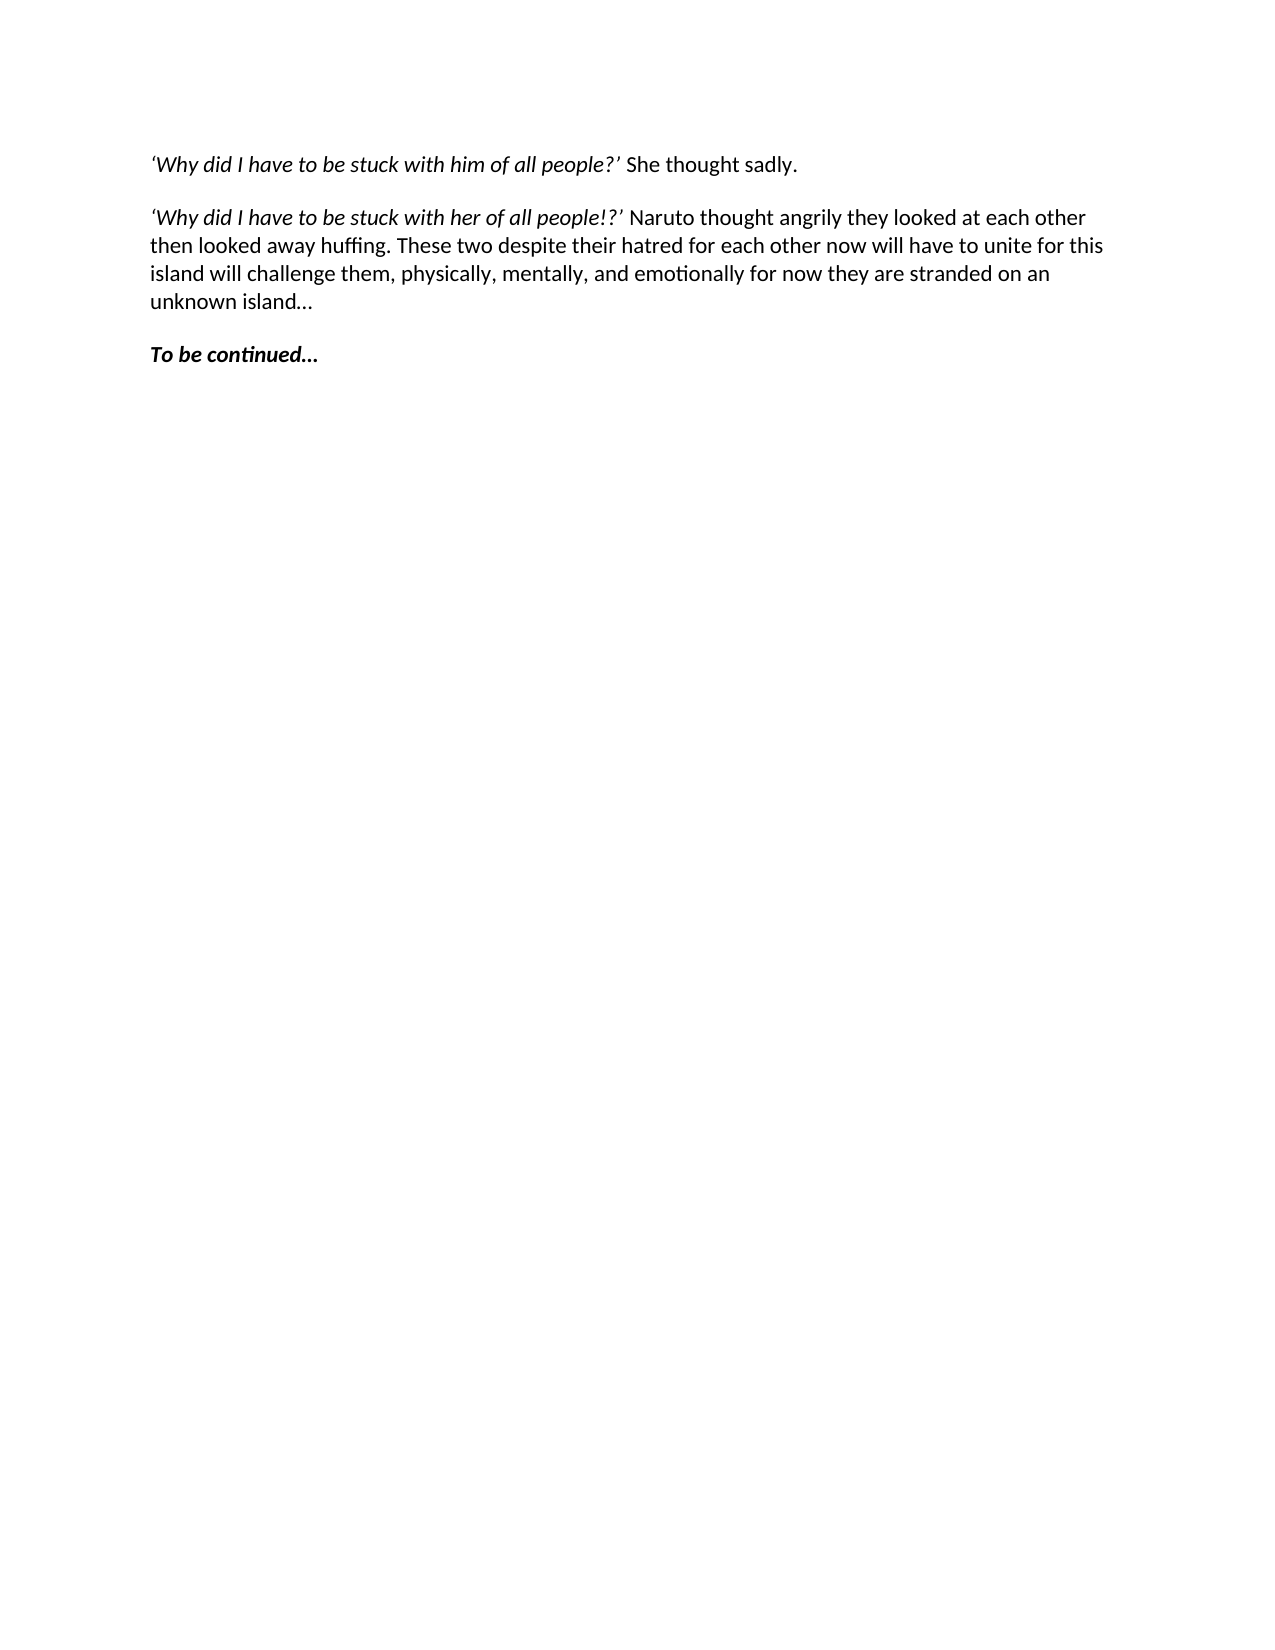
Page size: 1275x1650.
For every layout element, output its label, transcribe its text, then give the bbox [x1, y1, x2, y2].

text ‘Why did I have to be stuck with him of all people?’ She thought sadly. [150, 150, 1125, 178]
text To be continued… [150, 340, 1125, 368]
text ‘Why did I have to be stuck with her of all people!?’ Naruto thought angrily they looked at each other then looked away huffing. These two despite their hatred for each other now will have to unite for this island will challenge them, physically, mentally, and emotionally for now they are stranded on an unknown island… [150, 203, 1125, 315]
